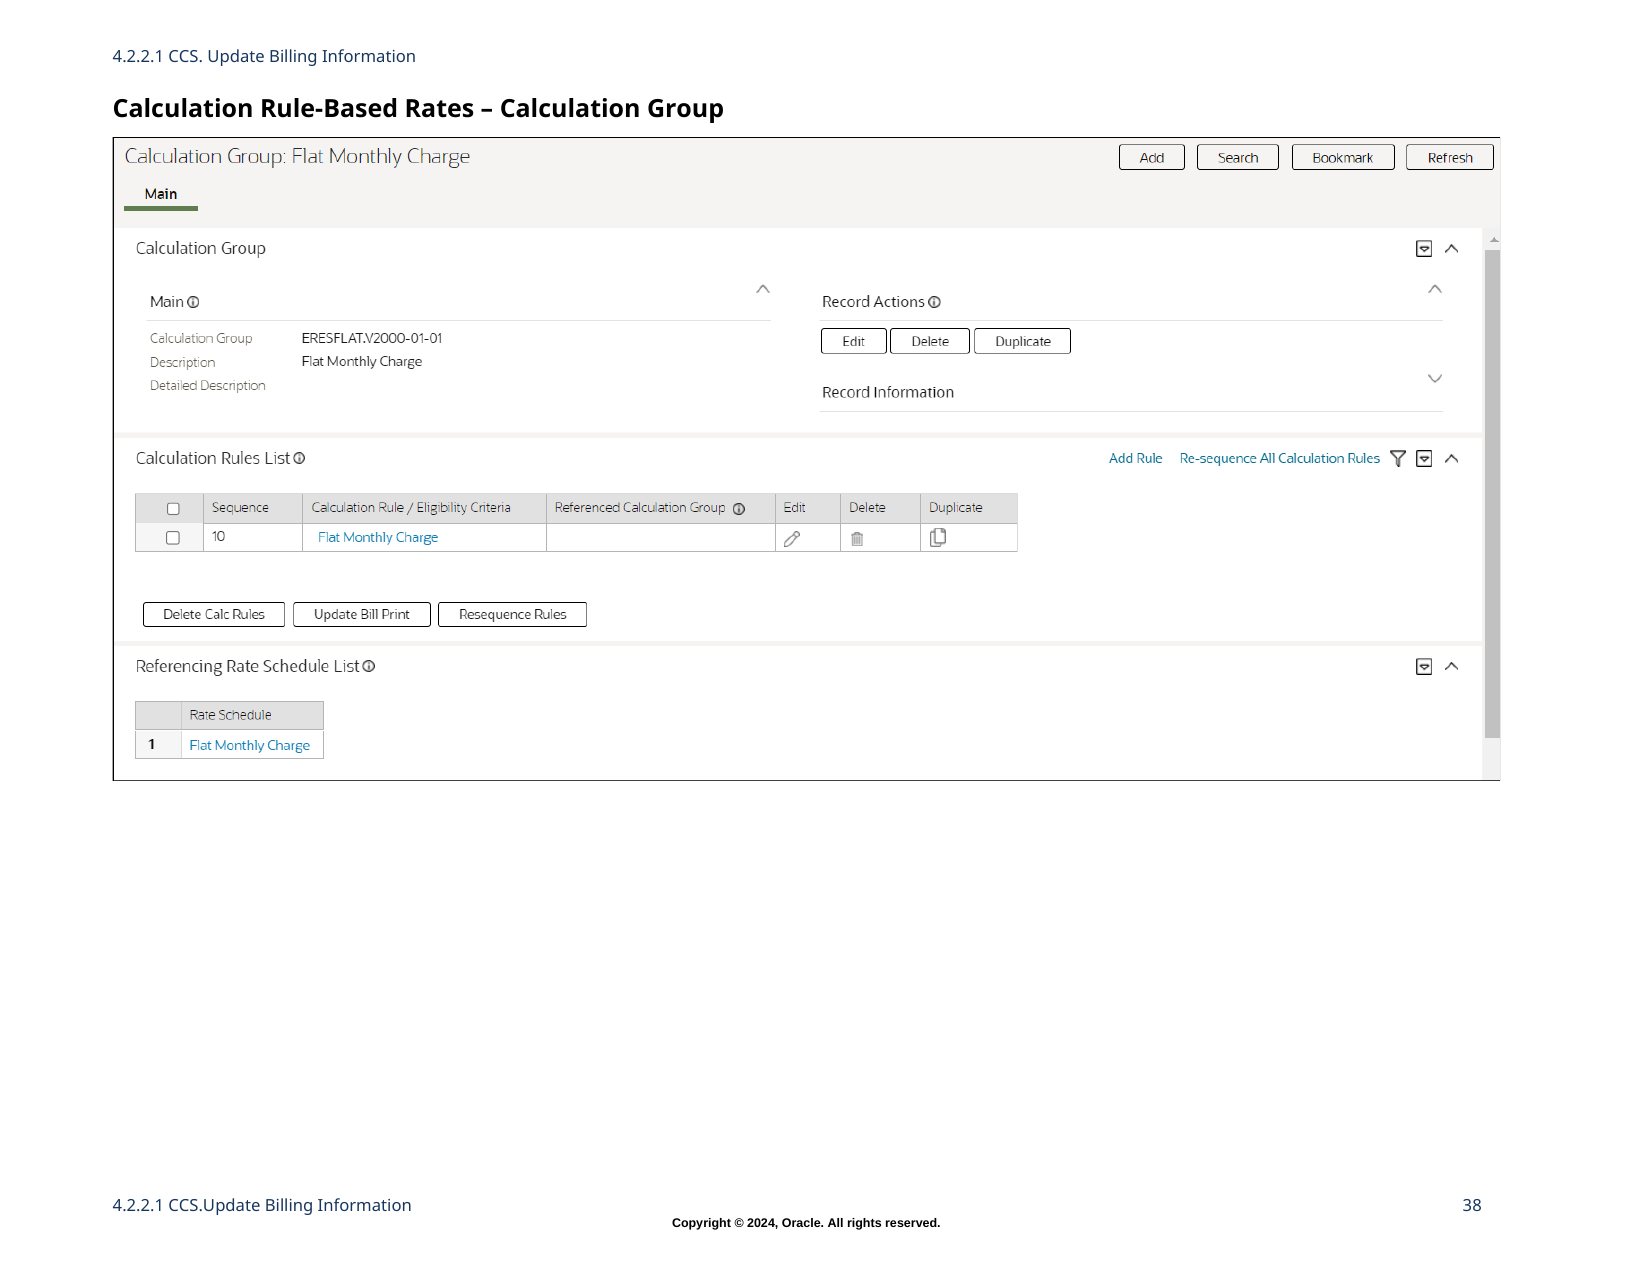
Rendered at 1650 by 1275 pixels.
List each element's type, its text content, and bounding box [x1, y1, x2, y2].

subtitle Calculation Rule-Based Rates – Calculation Group [112, 90, 1500, 124]
picture [112, 137, 1500, 781]
